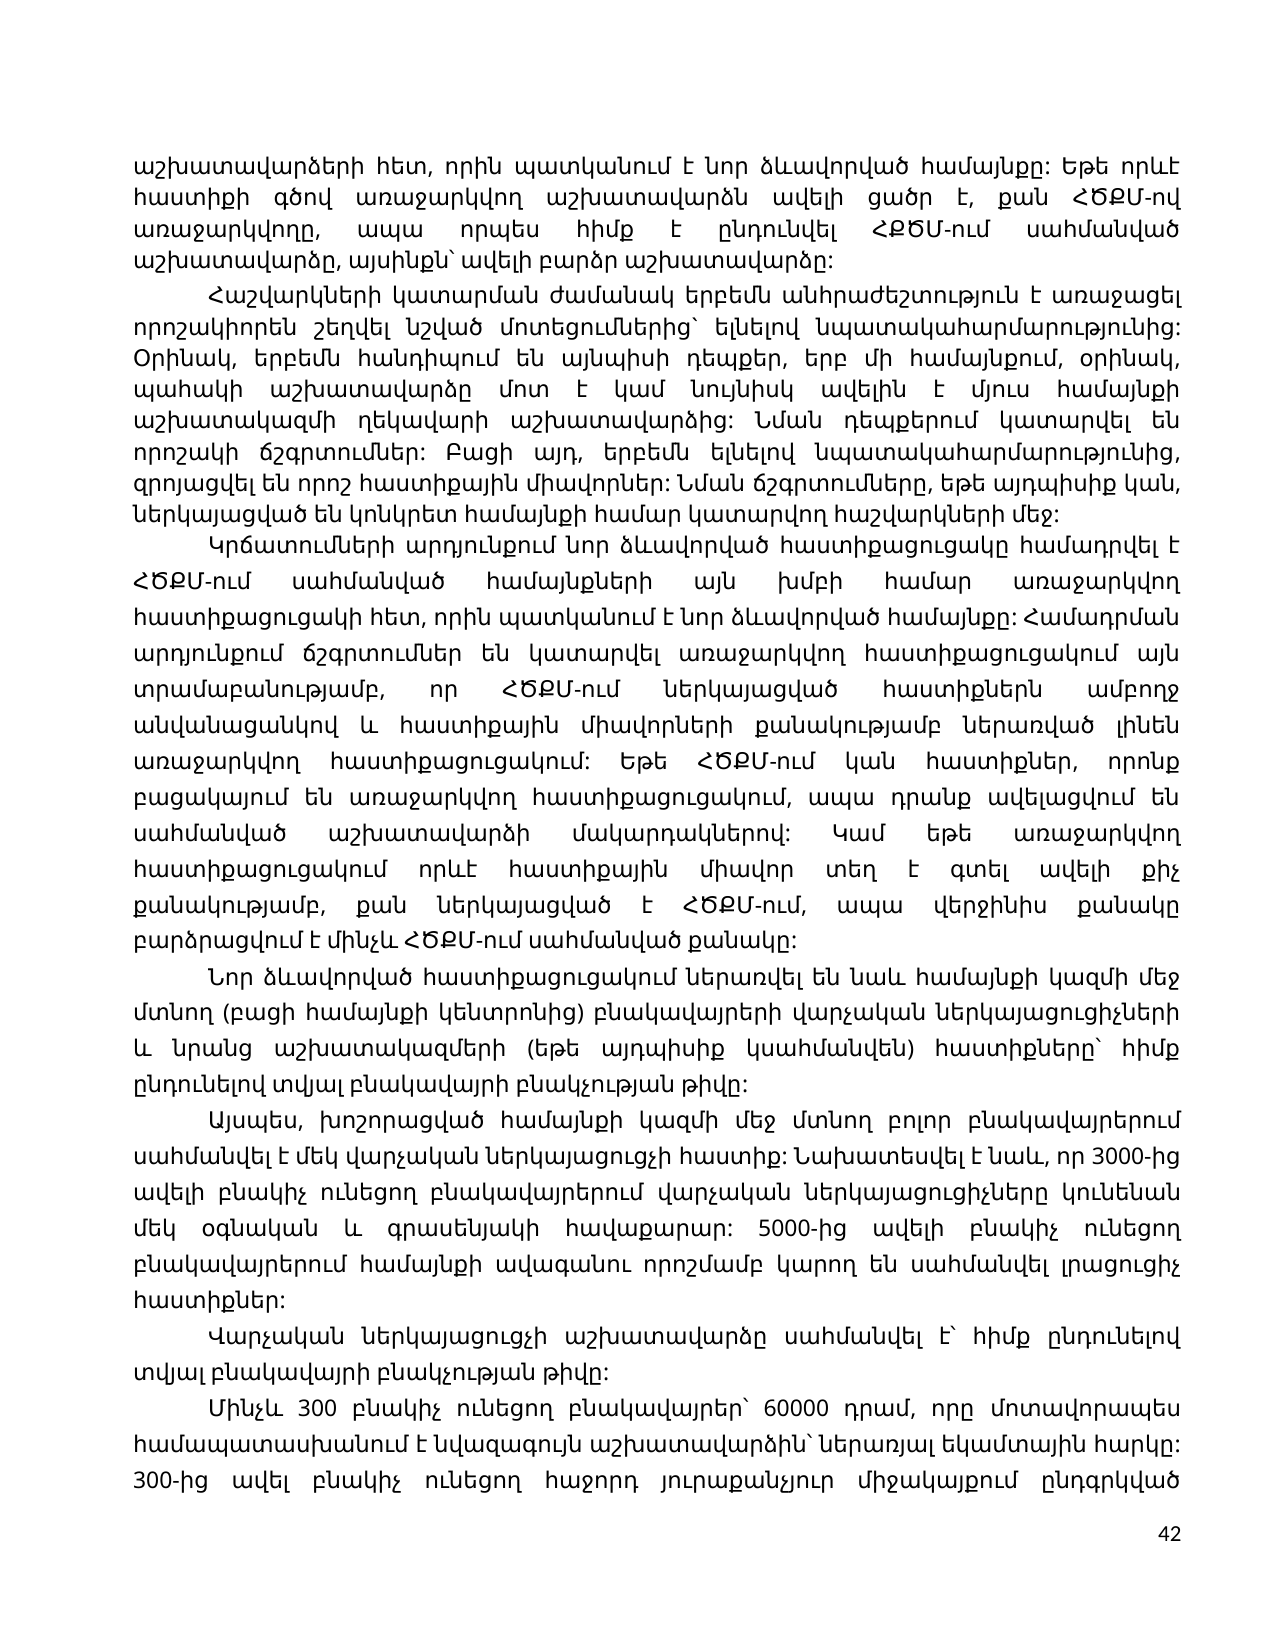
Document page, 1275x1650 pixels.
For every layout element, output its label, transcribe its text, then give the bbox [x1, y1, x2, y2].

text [133, 150, 1181, 275]
list Հաշվարկների կատարման ժամանակ երբեմն անհրաժեշտություն է առաջացել որոշակիորեն շեղվել նշված մոտեցումներից` ելնելով նպատակահարմարությունից: Օրինակ, երբեմն հանդիպում են այնպիսի դեպքեր, երբ մի համայնքում, օրինակ, պահակի աշխատավարձը մոտ է կամ նույնիսկ ավելին է մյուս համայնքի աշխատակազմի ղեկավարի աշխատավարձից: Նման դեպքերում կատարվել են որոշակի ճշգրտումներ: Բացի այդ, երբեմն ելնելով նպատակահարմարությունից, զրոյացվել են որոշ հաստիքային միավորներ: Նման ճշգրտումները, եթե այդպիսիք կան, ներկայացված են կոնկրետ համայնքի համար կատարվող հաշվարկների մեջ: [133, 279, 1181, 529]
list Նոր ձևավորված հաստիքացուցակում ներառվել են նաև համայնքի կազմի մեջ մտնող (բացի համայնքի կենտրոնից) բնակավայրերի վարչական ներկայացուցիչների և նրանց աշխատակազմերի (եթե այդպիսիք կսահմանվեն) հաստիքները՝ հիմք ընդունելով տվյալ բնակավայրի բնակչության թիվը: [133, 960, 1181, 1099]
list Վարչական ներկայացուցչի աշխատավարձը սահմանվել է՝ հիմք ընդունելով տվյալ բնակավայրի բնակչության թիվը: [133, 1320, 1181, 1387]
list Կրճատումների արդյունքում նոր ձևավորված հաստիքացուցակը համադրվել է ՀԾՔՄ-ում սահմանված համայնքների այն խմբի համար առաջարկվող հաստիքացուցակի հետ, որին պատկանում է նոր ձևավորված համայնքը: Համադրման արդյունքում ճշգրտումներ են կատարվել առաջարկվող հաստիքացուցակում այն տրամաբանությամբ, որ ՀԾՔՄ-ում ներկայացված հաստիքներն ամբողջ անվանացանկով և հաստիքային միավորների քանակությամբ ներառված լինեն առաջարկվող հաստիքացուցակում: Եթե ՀԾՔՄ-ում կան հաստիքներ, որոնք բացակայում են առաջարկվող հաստիքացուցակում, ապա դրանք ավելացվում են սահմանված աշխատավարձի մակարդակներով: Կամ եթե առաջարկվող հաստիքացուցակում որևէ հաստիքային միավոր տեղ է գտել ավելի քիչ քանակությամբ, քան ներկայացված է ՀԾՔՄ-ում, ապա վերջինիս քանակը բարձրացվում է մինչև ՀԾՔՄ-ում սահմանված քանակը: [133, 529, 1181, 956]
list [133, 1392, 1181, 1495]
list Այսպես, խոշորացված համայնքի կազմի մեջ մտնող բոլոր բնակավայրերում սահմանվել է մեկ վարչական ներկայացուցչի հաստիք: Նախատեսվել է նաև, որ 3000-ից ավելի բնակիչ ունեցող բնակավայրերում վարչական ներկայացուցիչները կունենան մեկ օգնական և գրասենյակի հավաքարար: 5000-ից ավելի բնակիչ ունեցող բնակավայրերում համայնքի ավագանու որոշմամբ կարող են սահմանվել լրացուցիչ հաստիքներ: [133, 1104, 1181, 1315]
